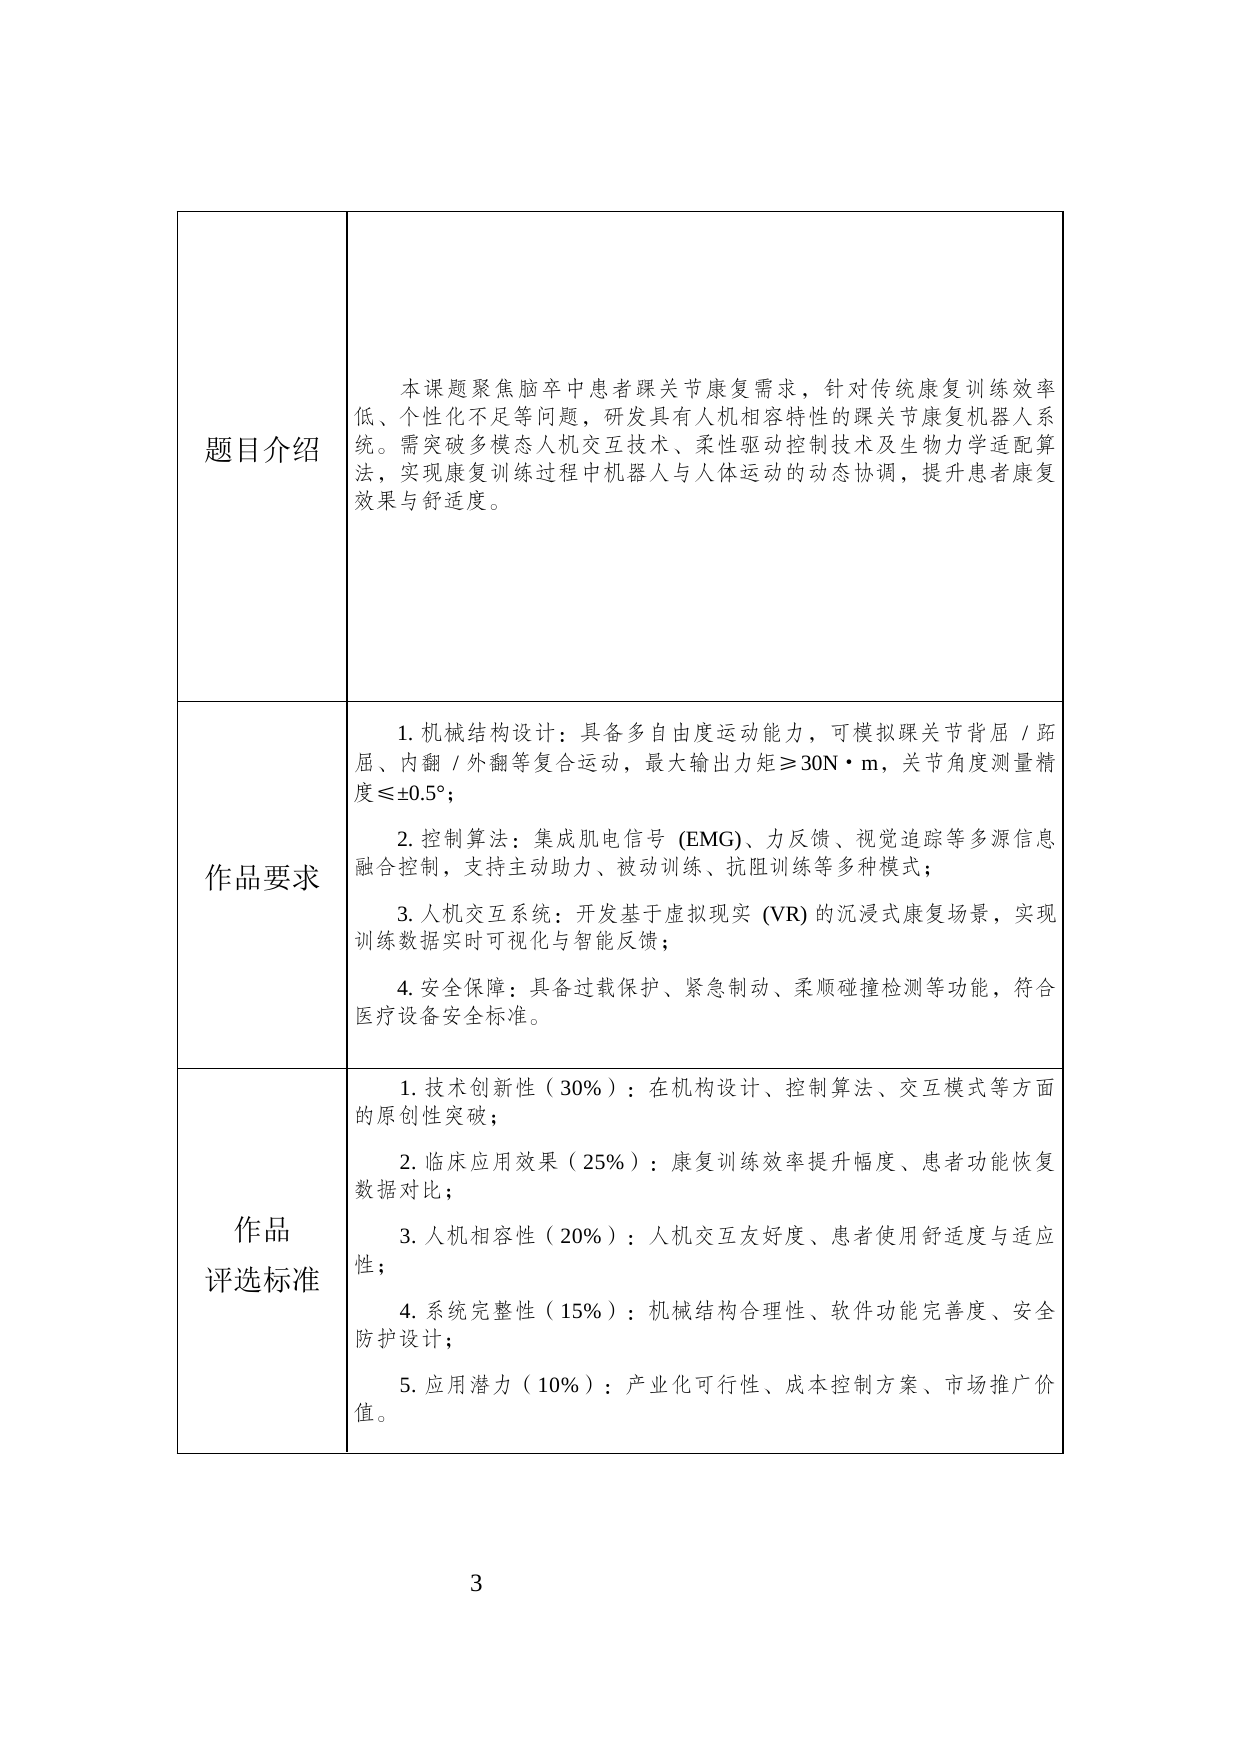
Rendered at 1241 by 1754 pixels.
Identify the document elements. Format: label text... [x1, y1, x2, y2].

table_cell 1. 技术创新性（30%）：在机构设计、控制算法、交互模式等方面的原创性突破； 2. 临床应用效果（25%）：康复训练效率提升幅度、患者功能恢复数据对比； 3. 人机相容性（20%）：人机交互友好度、患者使用舒适度与适应性； 4. 系统完整性（15%）：机械结构合理性、软件功能完善度、安全防护设计； 5. 应用潜力（10%）：产业化可行性、成本控制方案、市场推广价值。 [348, 1069, 1062, 1452]
table_cell 作品 评选标准 [178, 1069, 346, 1452]
table_cell 本课题聚焦脑卒中患者踝关节康复需求，针对传统康复训练效率低、个性化不足等问题，研发具有人机相容特性的踝关节康复机器人系统。需突破多模态人机交互技术、柔性驱动控制技术及生物力学适配算法，实现康复训练过程中机器人与人体运动的动态协调，提升患者康复效果与舒适度。 [348, 212, 1062, 701]
table_cell 作品要求 [178, 702, 346, 1067]
table_cell 题目介绍 [178, 212, 346, 701]
table_cell 1. 机械结构设计：具备多自由度运动能力，可模拟踝关节背屈 / 跖屈、内翻 / 外翻等复合运动，最大输出力矩≥30N・m，关节角度测量精度≤±0.5°； 2. 控制算法：集成肌电信号 (EMG)、力反馈、视觉追踪等多源信息融合控制，支持主动助力、被动训练、抗阻训练等多种模式； 3. 人机交互系统：开发基于虚拟现实 (VR) 的沉浸式康复场景，实现训练数据实时可视化与智能反馈； 4. 安全保障：具备过载保护、紧急制动、柔顺碰撞检测等功能，符合医疗设备安全标准。 [348, 702, 1062, 1067]
